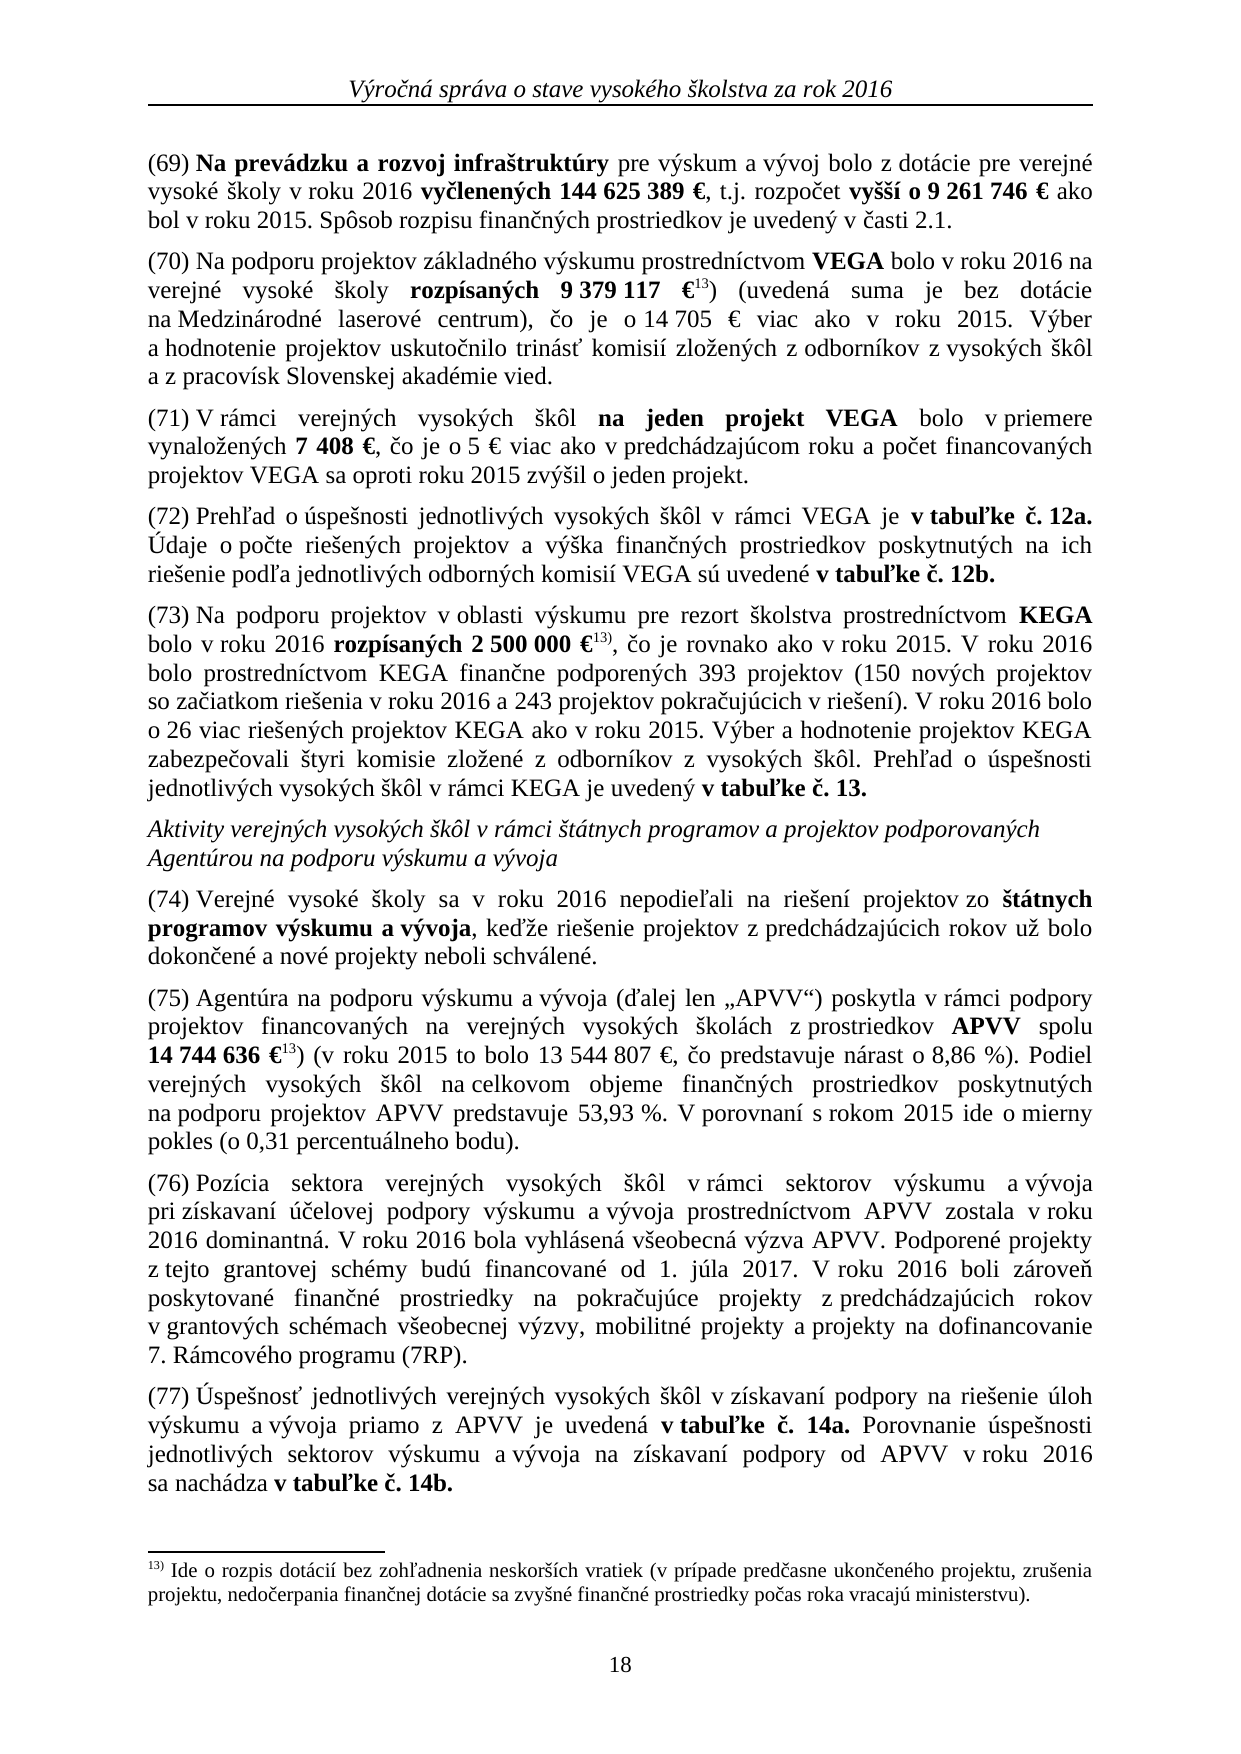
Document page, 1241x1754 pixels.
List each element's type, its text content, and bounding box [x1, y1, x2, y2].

text Pozícia sektora verejných vysokých škôl v rámci sektorov výskumu a vývoja pri získavaní účelovej podpory výskumu a vývoja prostredníctvom APVV zostala v roku 2016 dominantná. V roku 2016 bola vyhlásená všeobecná výzva APVV. Podporené projekty z tejto grantovej schémy budú financované od 1. júla 2017. V roku 2016 boli zároveň poskytované finančné prostriedky na pokračujúce projekty z predchádzajúcich rokov v grantových schémach všeobecnej výzvy, mobilitné projekty a projekty na dofinancovanie 7. Rámcového programu (7RP). [148, 1168, 1093, 1369]
text Agentúra na podporu výskumu a vývoja (ďalej len „APVV“) poskytla v rámci podpory projektov financovaných na verejných vysokých školách z prostriedkov APVV spolu 14 744 636 €13) (v roku 2015 to bolo 13 544 807 €, čo predstavuje nárast o 8,86 %). Podiel verejných vysokých škôl na celkovom objeme finančných prostriedkov poskytnutých na podporu projektov APVV predstavuje 53,93 %. V porovnaní s rokom 2015 ide o mierny pokles (o 0,31 percentuálneho bodu). [148, 983, 1093, 1155]
text Prehľad o úspešnosti jednotlivých vysokých škôl v rámci VEGA je v tabuľke č. 12a. Údaje o počte riešených projektov a výška finančných prostriedkov poskytnutých na ich riešenie podľa jednotlivých odborných komisií VEGA sú uvedené v tabuľke č. 12b. [148, 501, 1093, 588]
text Na podporu projektov v oblasti výskumu pre rezort školstva prostredníctvom KEGA bolo v roku 2016 rozpísaných 2 500 000 €13), čo je rovnako ako v roku 2015. V roku 2016 bolo prostredníctvom KEGA finančne podporených 393 projektov (150 nových projektov so začiatkom riešenia v roku 2016 a 243 projektov pokračujúcich v riešení). V roku 2016 bolo o 26 viac riešených projektov KEGA ako v roku 2015. Výber a hodnotenie projektov KEGA zabezpečovali štyri komisie zložené z odborníkov z vysokých škôl. Prehľad o úspešnosti jednotlivých vysokých škôl v rámci KEGA je uvedený v tabuľke č. 13. [148, 600, 1093, 801]
text V rámci verejných vysokých škôl na jeden projekt VEGA bolo v priemere vynaložených 7 408 €, čo je o 5 € viac ako v predchádzajúcom roku a počet financovaných projektov VEGA sa oproti roku 2015 zvýšil o jeden projekt. [148, 403, 1093, 489]
subtitle Aktivity verejných vysokých škôl v rámci štátnych programov a projektov podporovaných Agentúrou na podporu výskumu a vývoja [148, 814, 1093, 871]
text Verejné vysoké školy sa v roku 2016 nepodieľali na riešení projektov zo štátnych programov výskumu a vývoja, keďže riešenie projektov z predchádzajúcich rokov už bolo dokončené a nové projekty neboli schválené. [148, 884, 1093, 970]
text Úspešnosť jednotlivých verejných vysokých škôl v získavaní podpory na riešenie úloh výskumu a vývoja priamo z APVV je uvedená v tabuľke č. 14a. Porovnanie úspešnosti jednotlivých sektorov výskumu a vývoja na získavaní podpory od APVV v roku 2016 sa nachádza v tabuľke č. 14b. [148, 1381, 1093, 1496]
text Na prevádzku a rozvoj infraštruktúry pre výskum a vývoj bolo z dotácie pre verejné vysoké školy v roku 2016 vyčlenených 144 625 389 €, t.j. rozpočet vyšší o 9 261 746 € ako bol v roku 2015. Spôsob rozpisu finančných prostriedkov je uvedený v časti 2.1. [148, 148, 1093, 234]
text Na podporu projektov základného výskumu prostredníctvom VEGA bolo v roku 2016 na verejné vysoké školy rozpísaných 9 379 117 €) (uvedená suma je bez dotácie na Medzinárodné laserové centrum), čo je o 14 705 € viac ako v roku 2015. Výber a hodnotenie projektov uskutočnilo trinásť komisií zložených z odborníkov z vysokých škôl a z pracovísk Slovenskej akadémie vied. [148, 246, 1093, 390]
